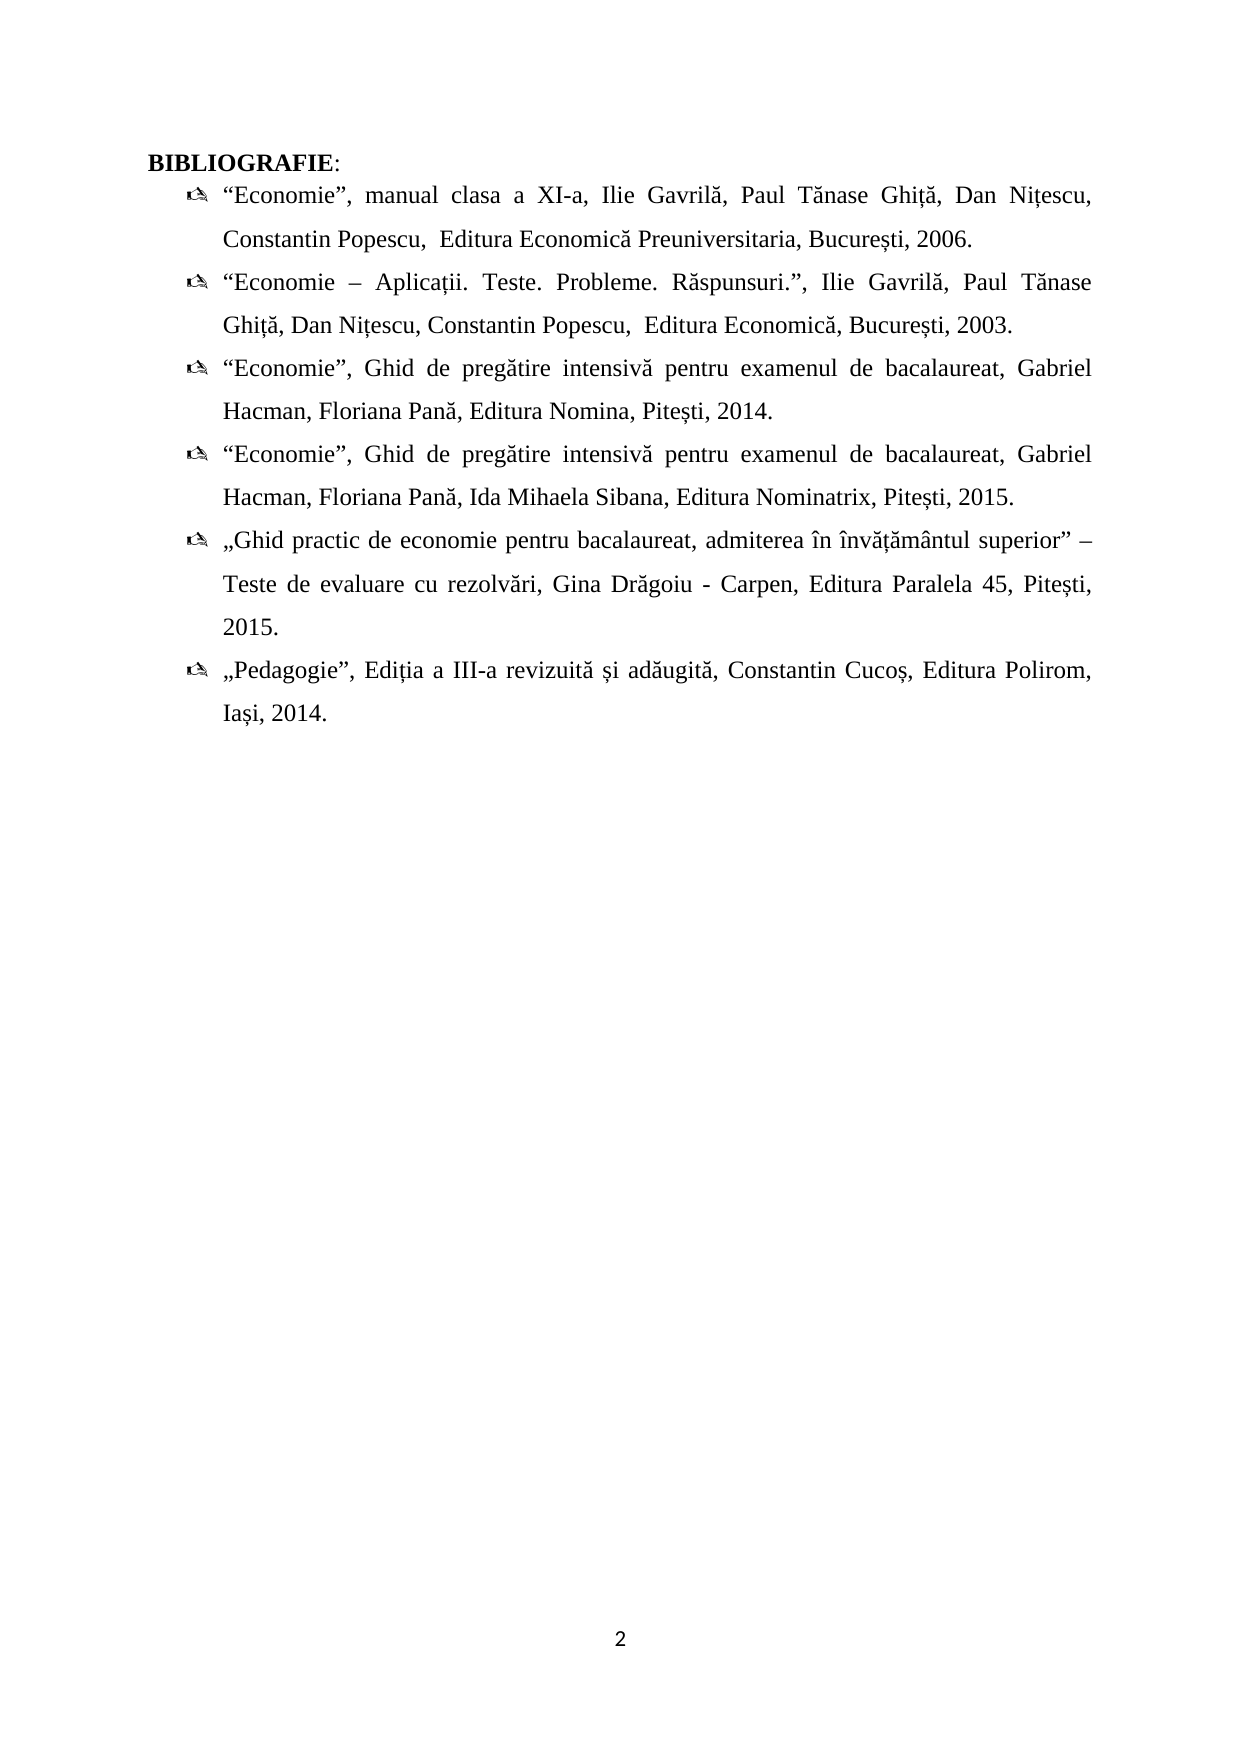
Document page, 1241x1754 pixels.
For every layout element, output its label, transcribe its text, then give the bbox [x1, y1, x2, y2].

list „Ghid practic de economie pentru bacalaureat, admiterea în învățământul superior” – Teste de evaluare cu rezolvări, Gina Drăgoiu - Carpen, Editura Paralela 45, Pitești, 2015. [185, 526, 1093, 641]
list “Economie”, Ghid de pregătire intensivă pentru examenul de bacalaureat, Gabriel Hacman, Floriana Pană, Editura Nomina, Pitești, 2014. [185, 353, 1093, 425]
list “Economie”, manual clasa a XI-a, Ilie Gavrilă, Paul Tănase Ghiță, Dan Nițescu, Constantin Popescu, Editura Economică Preuniversitaria, București, 2006. [185, 181, 1093, 252]
list “Economie”, Ghid de pregătire intensivă pentru examenul de bacalaureat, Gabriel Hacman, Floriana Pană, Ida Mihaela Sibana, Editura Nominatrix, Pitești, 2015. [185, 439, 1093, 511]
list “Economie – Aplicații. Teste. Probleme. Răspunsuri.”, Ilie Gavrilă, Paul Tănase Ghiță, Dan Nițescu, Constantin Popescu, Editura Economică, București, 2003. [185, 267, 1093, 339]
text BIBLIOGRAFIE: [148, 148, 1093, 176]
list „Pedagogie”, Ediția a III-a revizuită și adăugită, Constantin Cucoș, Editura Polirom, Iași, 2014. [185, 655, 1093, 727]
